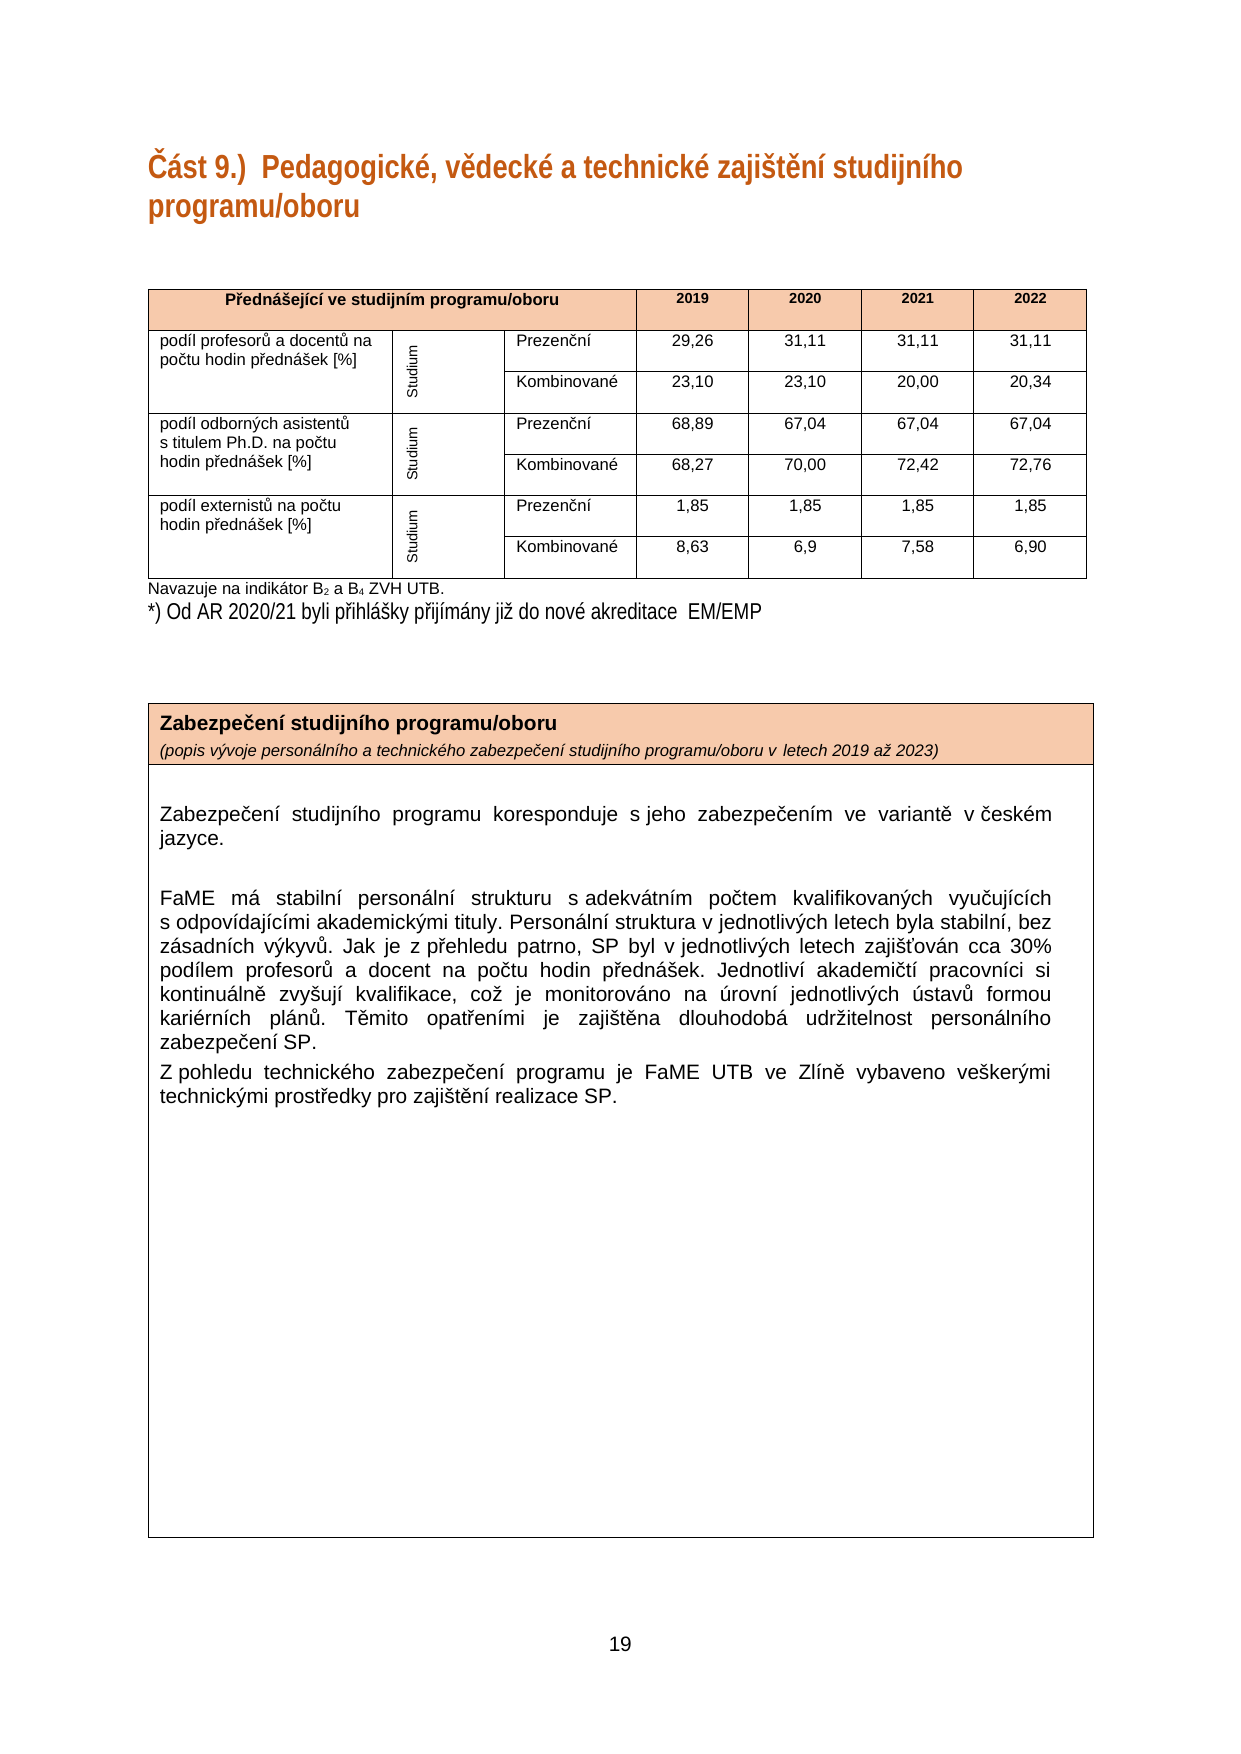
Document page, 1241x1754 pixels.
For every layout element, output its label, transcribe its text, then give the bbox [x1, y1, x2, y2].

table_cell Kombinované [505, 455, 636, 495]
table_cell 7,58 [862, 537, 973, 577]
table_header 2022 [974, 290, 1086, 330]
text *) Od AR 2020/21 byli přihlášky přijímány již do nové akreditace EM/EMP [148, 598, 1063, 624]
table_cell 1,85 [749, 496, 861, 536]
table_cell 20,00 [862, 372, 973, 412]
table_cell 67,04 [974, 414, 1086, 454]
table_header Zabezpečení studijního programu/oboru (popis vývoje personálního a technického zabezpečení studijního programu/oboru v letech 2019 až 2023) [149, 704, 1093, 764]
table_cell 6,90 [974, 537, 1086, 577]
text Část 9.) Pedagogické, vědecké a technické zajištění studijního programu/oboru [148, 148, 1063, 224]
table_cell 8,63 [637, 537, 748, 577]
table_cell Zabezpečení studijního programu koresponduje s jeho zabezpečením ve variantě v českém jazyce. FaME má stabilní personální strukturu s adekvátním počtem kvalifikovaných vyučujících s odpovídajícími akademickými tituly. Personální struktura v jednotlivých letech byla stabilní, bez zásadních výkyvů. Jak je z přehledu patrno, SP byl v jednotlivých letech zajišťován cca 30% podílem profesorů a docent na počtu hodin přednášek. Jednotliví akademičtí pracovníci si kontinuálně zvyšují kvalifikace, což je monitorováno na úrovní jednotlivých ústavů formou kariérních plánů. Těmito opatřeními je zajištěna dlouhodobá udržitelnost personálního zabezpečení SP. Z pohledu technického zabezpečení programu je FaME UTB ve Zlíně vybaveno veškerými technickými prostředky pro zajištění realizace SP. [149, 765, 1093, 1537]
table_cell podíl odborných asistentů s titulem Ph.D. na počtu hodin přednášek [%] [149, 414, 392, 495]
table_header Přednášející ve studijním programu/oboru [149, 290, 636, 330]
table_cell 6,9 [749, 537, 861, 577]
table_cell 31,11 [749, 331, 861, 371]
table_cell 68,27 [637, 455, 748, 495]
table_cell 29,26 [637, 331, 748, 371]
text Navazuje na indikátor B2 a B4 ZVH UTB. [148, 578, 1092, 598]
table_cell 23,10 [637, 372, 748, 412]
table_cell 20,34 [974, 372, 1086, 412]
table_cell Kombinované [505, 537, 636, 577]
table_cell 1,85 [637, 496, 748, 536]
table_cell 68,89 [637, 414, 748, 454]
table_cell Studium [393, 331, 504, 412]
table_cell 1,85 [862, 496, 973, 536]
table_cell Studium [393, 496, 504, 577]
table_cell 72,42 [862, 455, 973, 495]
table_cell podíl profesorů a docentů na počtu hodin přednášek [%] [149, 331, 392, 412]
table_cell Kombinované [505, 372, 636, 412]
table_cell 67,04 [862, 414, 973, 454]
table_cell 67,04 [749, 414, 861, 454]
table_cell 1,85 [974, 496, 1086, 536]
table_header 2021 [862, 290, 973, 330]
table_cell 31,11 [974, 331, 1086, 371]
table_cell 72,76 [974, 455, 1086, 495]
table_header 2020 [749, 290, 861, 330]
table_cell 31,11 [862, 331, 973, 371]
table_cell Studium [393, 414, 504, 495]
table_cell podíl externistů na počtu hodin přednášek [%] [149, 496, 392, 577]
table_cell 70,00 [749, 455, 861, 495]
table_header 2019 [637, 290, 748, 330]
table_cell Prezenční [505, 414, 636, 454]
table_cell Prezenční [505, 331, 636, 371]
table_cell 23,10 [749, 372, 861, 412]
table_cell Prezenční [505, 496, 636, 536]
